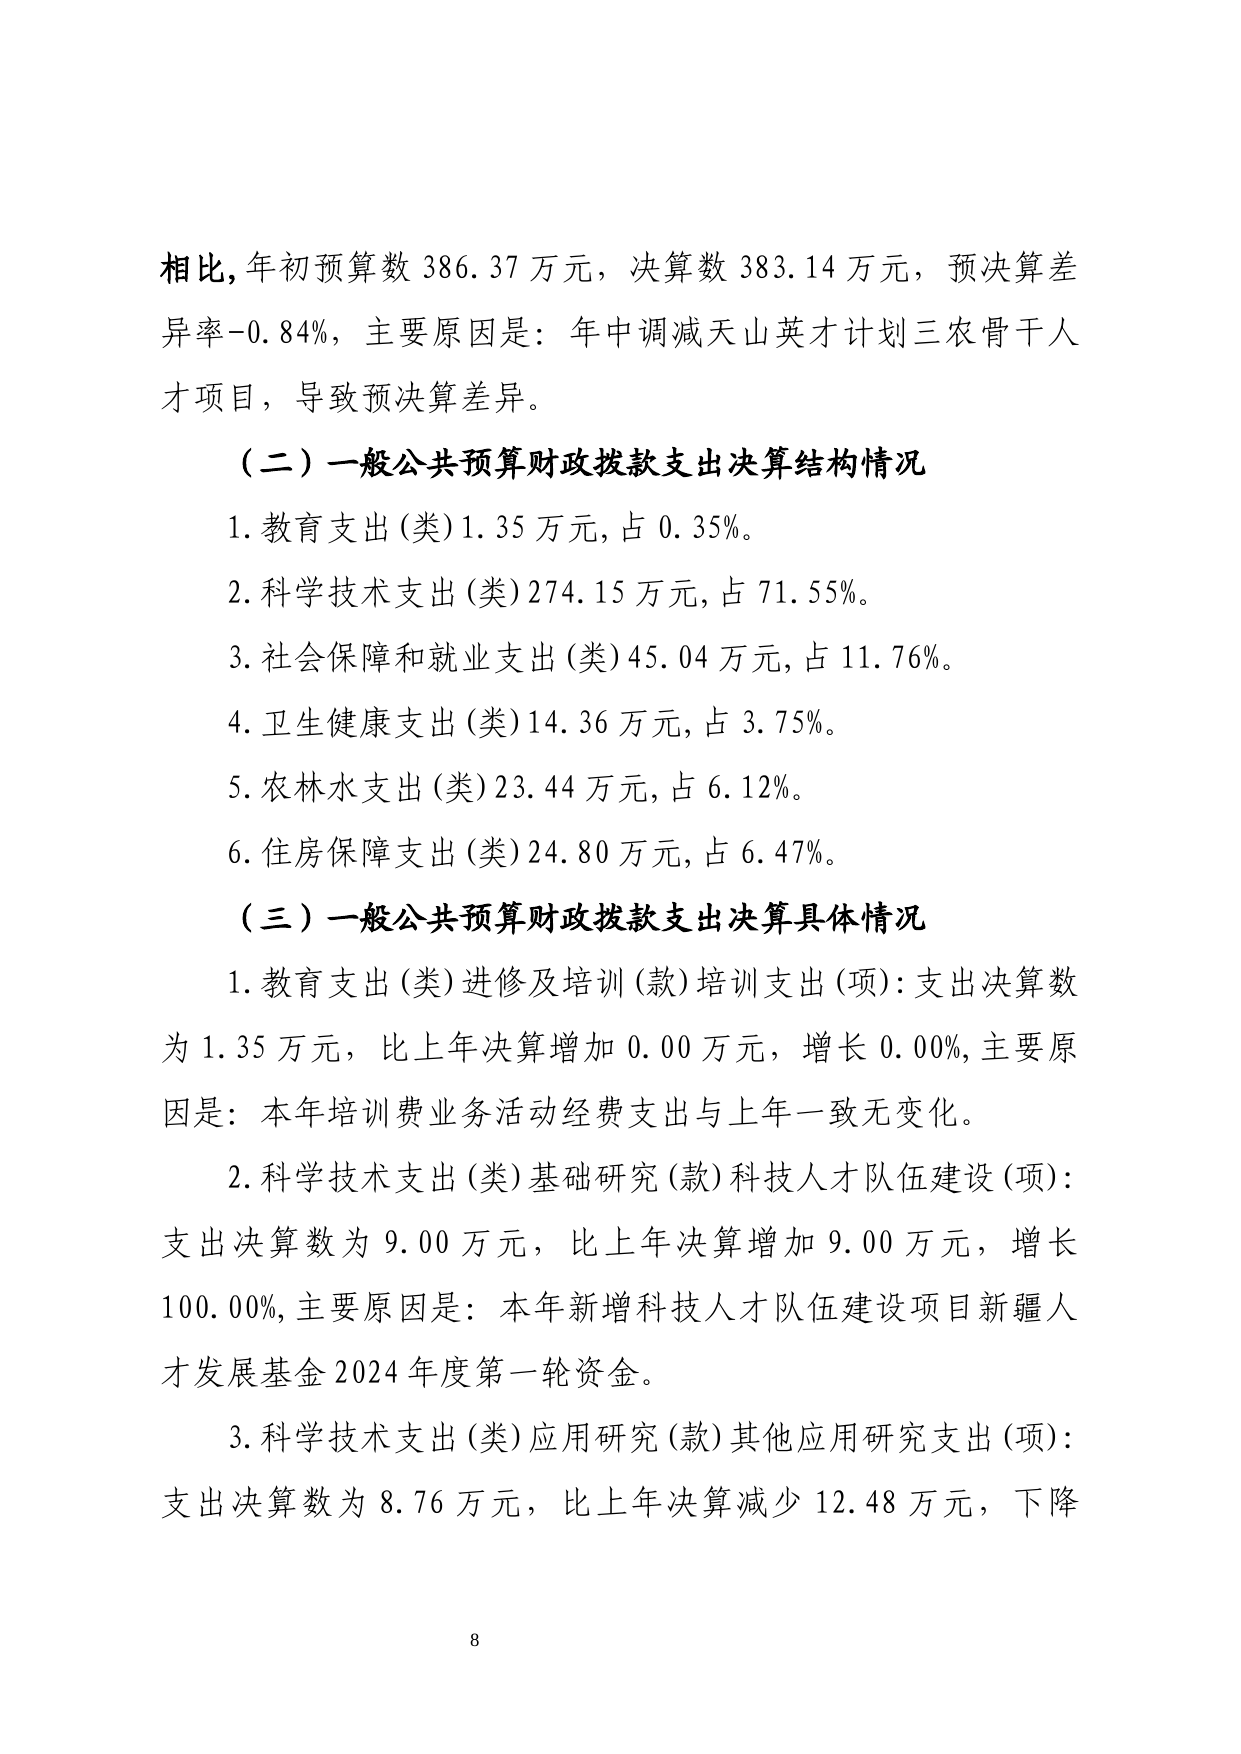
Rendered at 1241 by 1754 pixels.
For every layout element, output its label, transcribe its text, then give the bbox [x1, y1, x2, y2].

text 1.教育支出(类)1.35万元,占0.35%。 [159, 493, 1081, 558]
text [159, 233, 1081, 428]
text 6.住房保障支出(类)24.80万元,占6.47%。 [159, 818, 1081, 883]
text 4.卫生健康支出(类)14.36万元,占3.75%。 [159, 688, 1081, 753]
text 2.科学技术支出(类)274.15万元,占71.55%。 [159, 558, 1081, 623]
text （二）一般公共预算财政拨款支出决算结构情况 [159, 428, 1081, 493]
text 3.社会保障和就业支出(类)45.04万元,占11.76%。 [159, 623, 1081, 688]
text 5.农林水支出(类)23.44万元,占6.12%。 [159, 753, 1081, 818]
text 2.科学技术支出(类)基础研究(款)科技人才队伍建设(项):支出决算数为9.00万元，比上年决算增加9.00万元，增长100.00%,主要原因是：本年新增科技人才队伍建设项目新疆人才发展基金2024年度第一轮资金。 [159, 1143, 1081, 1403]
text （三）一般公共预算财政拨款支出决算具体情况 [159, 883, 1081, 948]
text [159, 1403, 1081, 1533]
text 1.教育支出(类)进修及培训(款)培训支出(项):支出决算数为1.35万元，比上年决算增加0.00万元，增长0.00%,主要原因是：本年培训费业务活动经费支出与上年一致无变化。 [159, 948, 1081, 1143]
